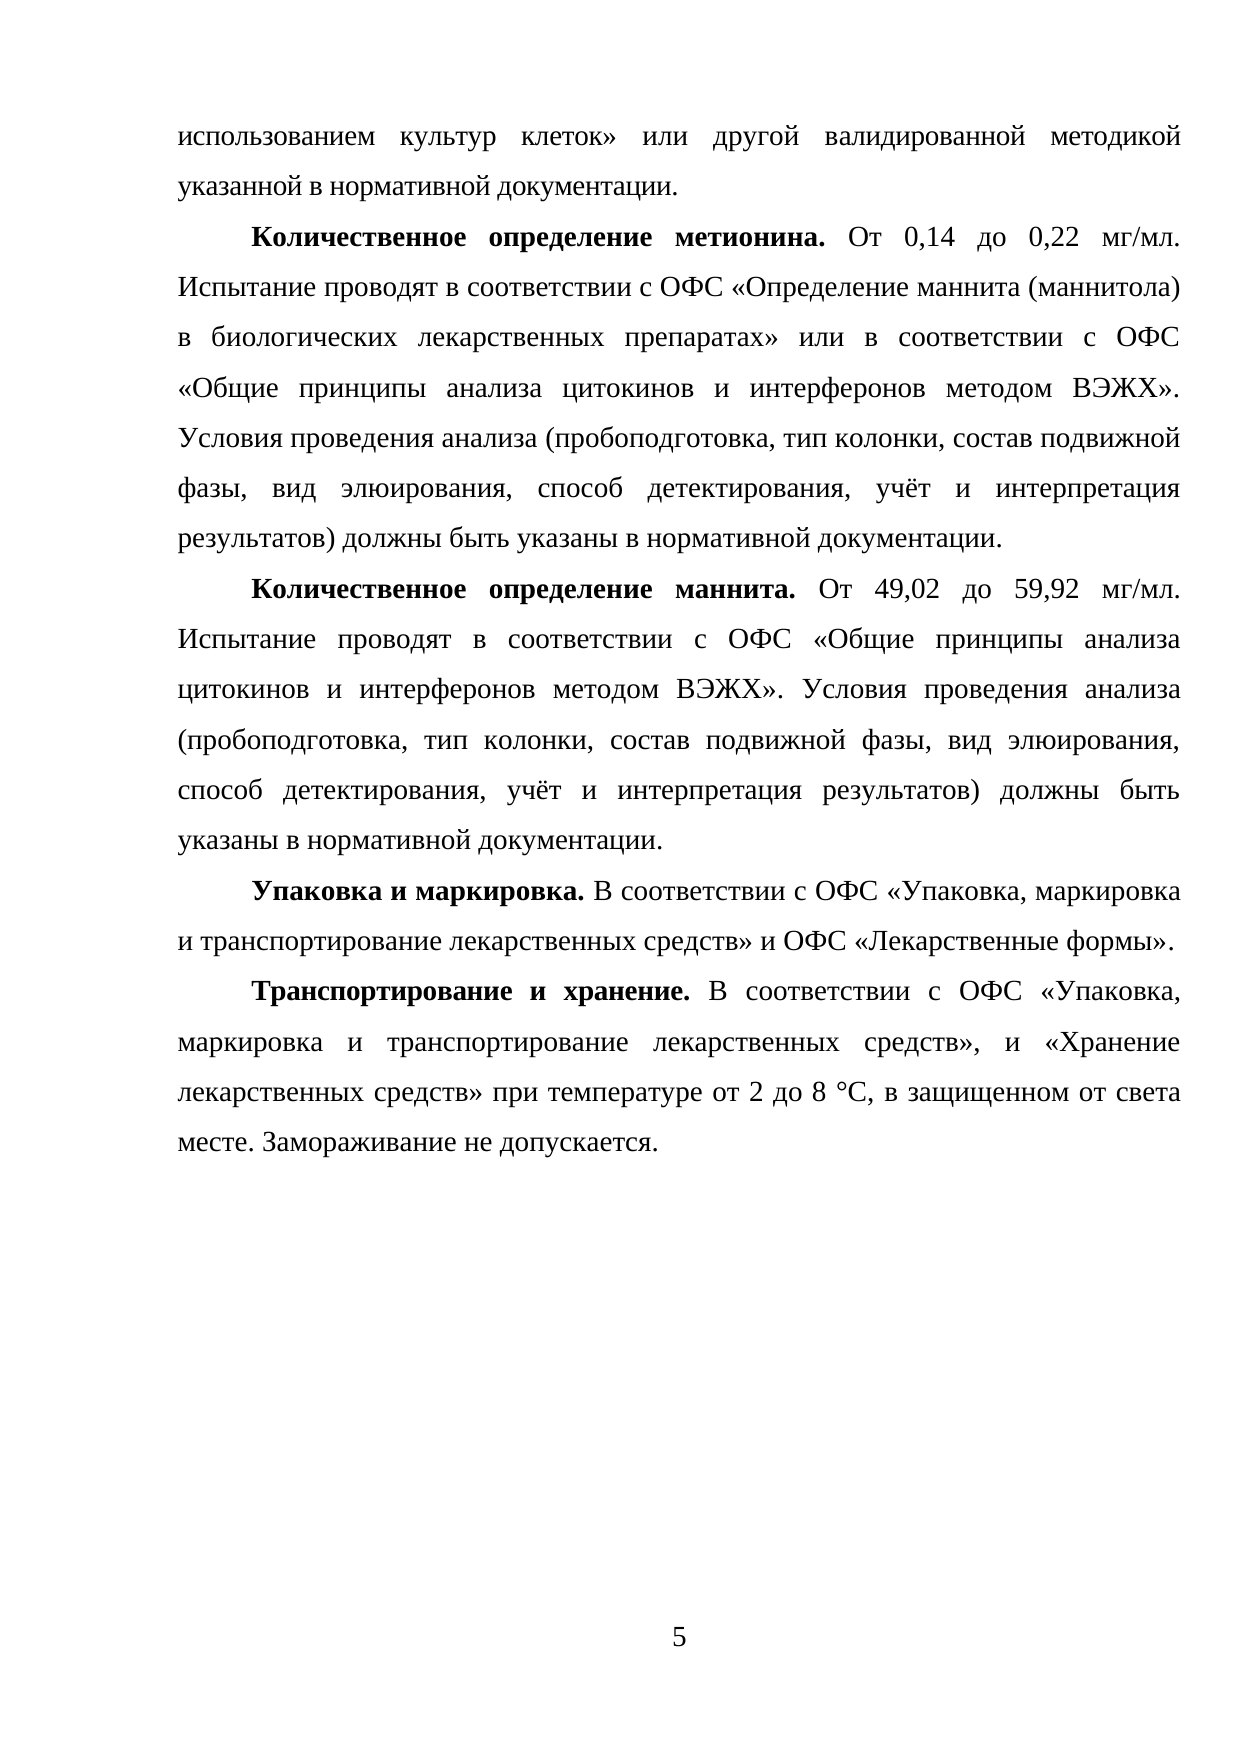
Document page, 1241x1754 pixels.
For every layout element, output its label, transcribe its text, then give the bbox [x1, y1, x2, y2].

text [177, 118, 1181, 202]
text Упаковка и маркировка. В соответствии с ОФС «Упаковка, маркировка и транспортирование лекарственных средств» и ОФС «Лекарственные формы». [177, 873, 1181, 957]
text Транспортирование и хранение. В соответствии с ОФС «Упаковка, маркировка и транспортирование лекарственных средств», и «Хранение лекарственных средств» при температуре от 2 до 8 °С, в защищенном от света месте. Замораживание не допускается. [177, 973, 1181, 1158]
text Количественное определение метионина. От 0,14 до 0,22 мг/мл. Испытание проводят в соответствии с ОФС «Определение маннита (маннитола) в биологических лекарственных препаратах» или в соответствии с ОФС «Общие принципы анализа цитокинов и интерферонов методом ВЭЖХ». Условия проведения анализа (пробоподготовка, тип колонки, состав подвижной фазы, вид элюирования, способ детектирования, учёт и интерпретация результатов) должны быть указаны в нормативной документации. [177, 219, 1181, 554]
text Количественное определение маннита. От 49,02 до 59,92 мг/мл. Испытание проводят в соответствии с ОФС «Общие принципы анализа цитокинов и интерферонов методом ВЭЖХ». Условия проведения анализа (пробоподготовка, тип колонки, состав подвижной фазы, вид элюирования, способ детектирования, учёт и интерпретация результатов) должны быть указаны в нормативной документации. [177, 571, 1181, 856]
